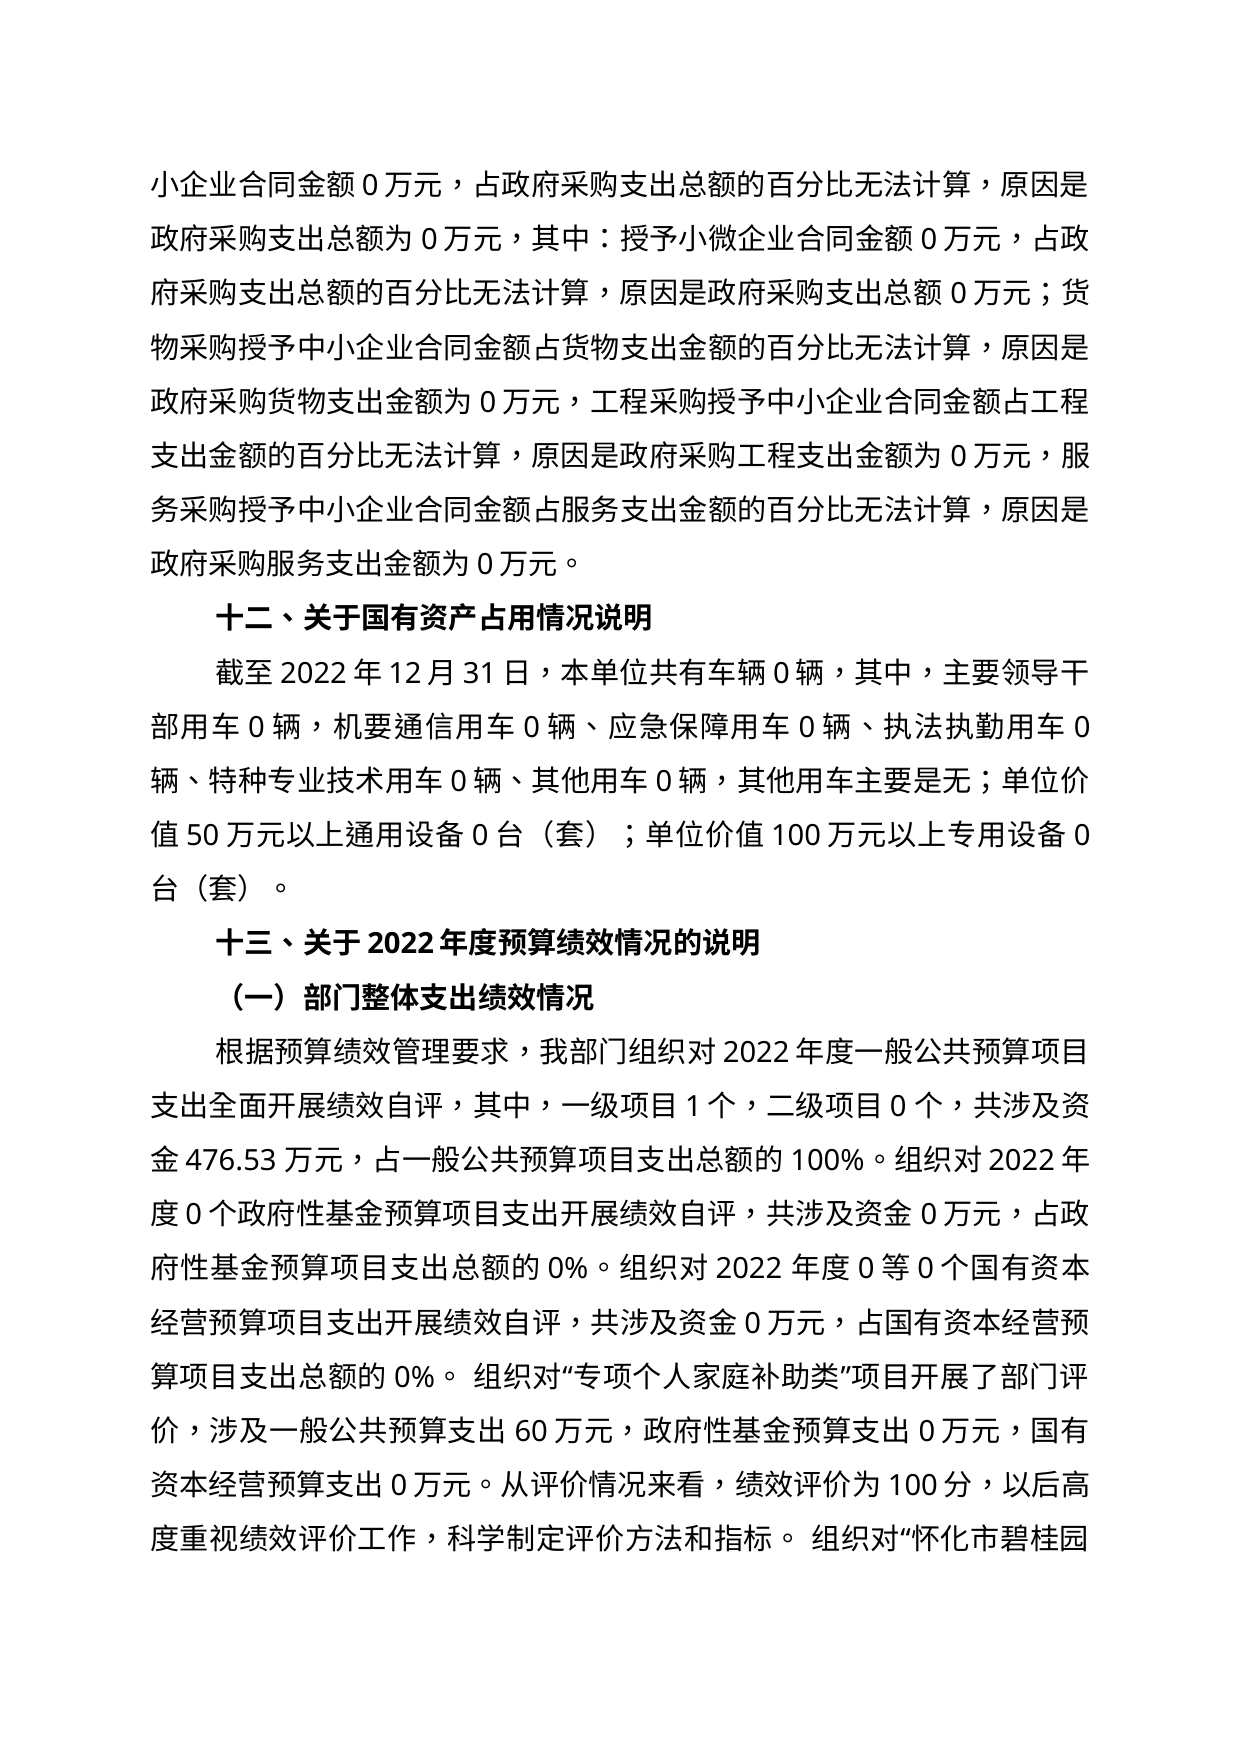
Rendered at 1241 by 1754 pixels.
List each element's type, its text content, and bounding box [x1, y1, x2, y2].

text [150, 150, 1090, 583]
text 十三、关于2022年度预算绩效情况的说明 [150, 908, 1090, 962]
text 截至2022年12月31日，本单位共有车辆0辆，其中，主要领导干部用车0辆，机要通信用车0辆、应急保障用车0辆、执法执勤用车0辆、特种专业技术用车0辆、其他用车0辆，其他用车主要是无；单位价值50万元以上通用设备0台（套）；单位价值100万元以上专用设备0台（套）。 [150, 637, 1090, 908]
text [150, 1017, 1090, 1558]
text （一）部门整体支出绩效情况 [150, 962, 1090, 1017]
text 十二、关于国有资产占用情况说明 [150, 583, 1090, 637]
